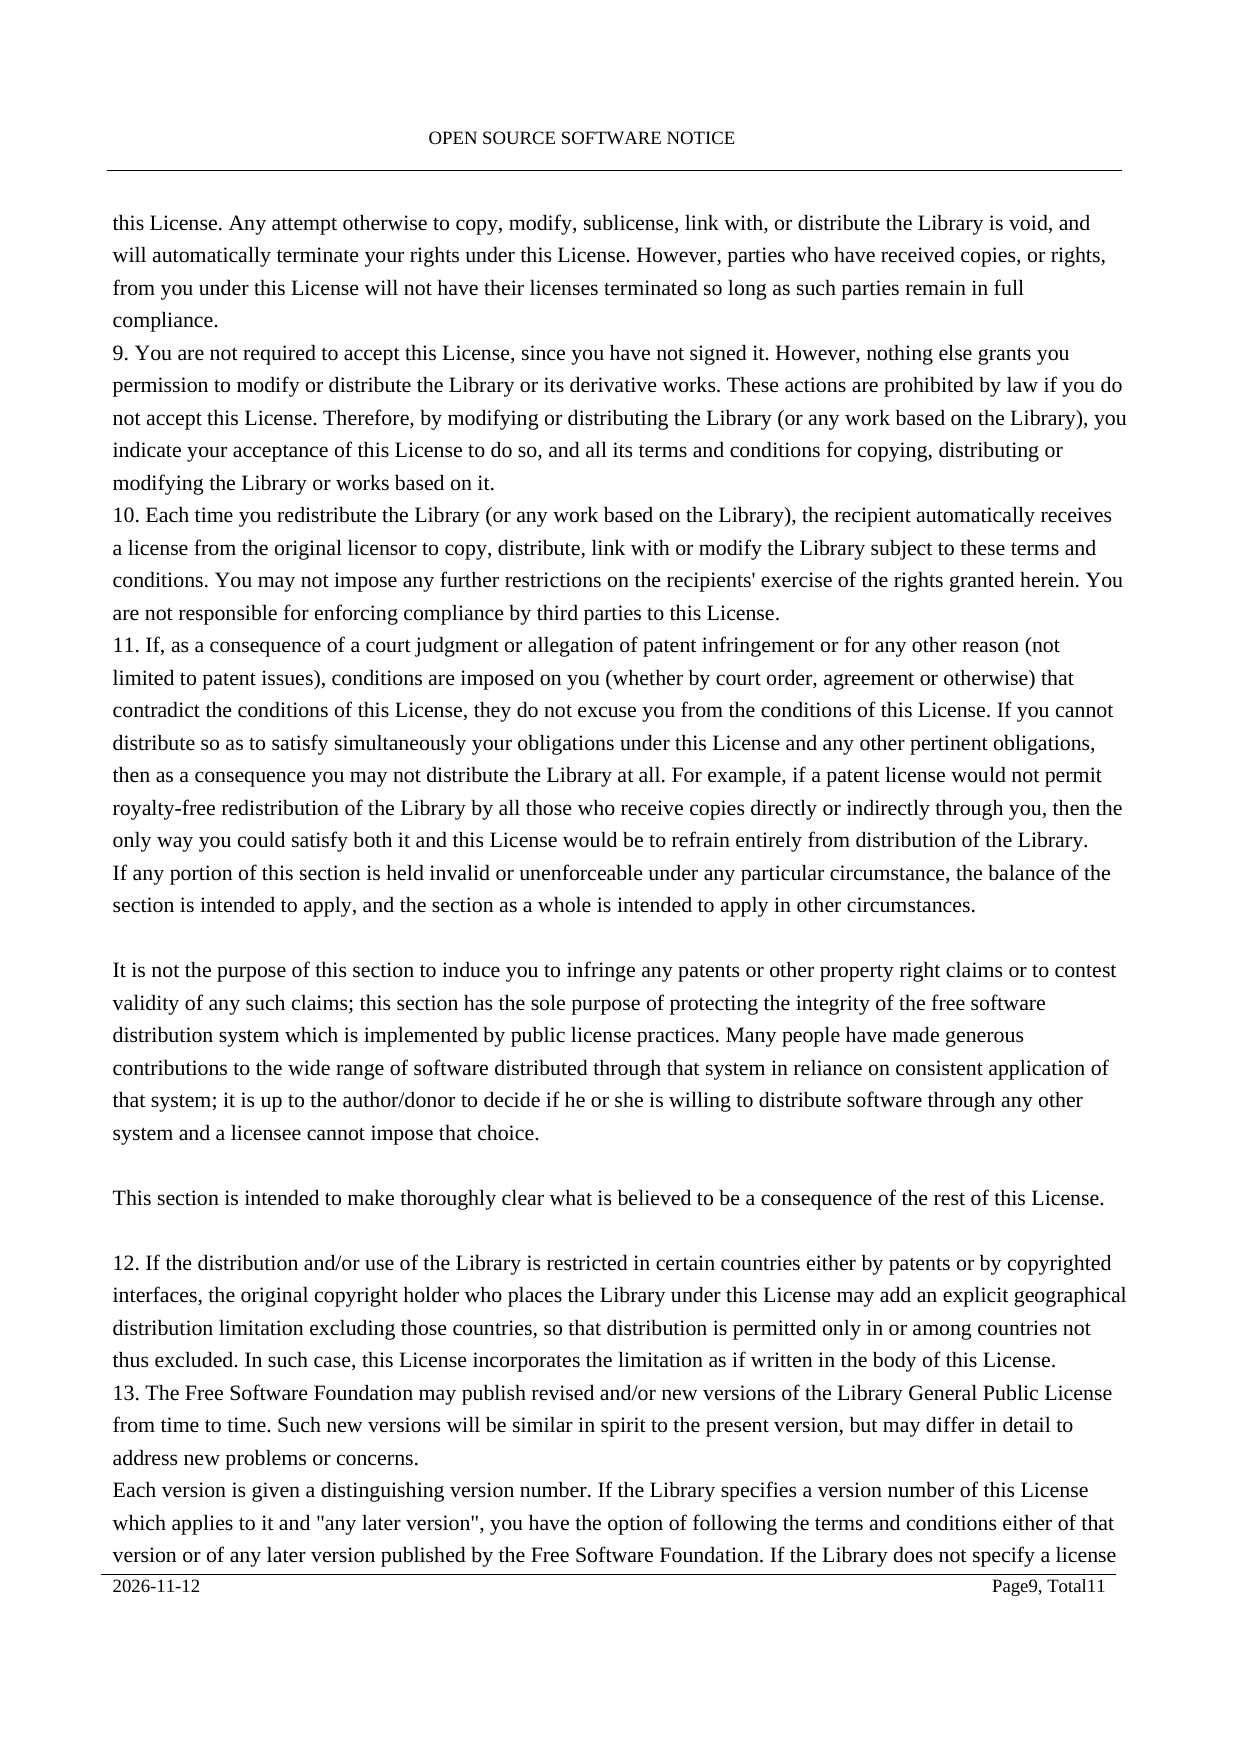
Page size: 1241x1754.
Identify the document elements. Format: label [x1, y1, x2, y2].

text [112, 206, 1128, 1571]
